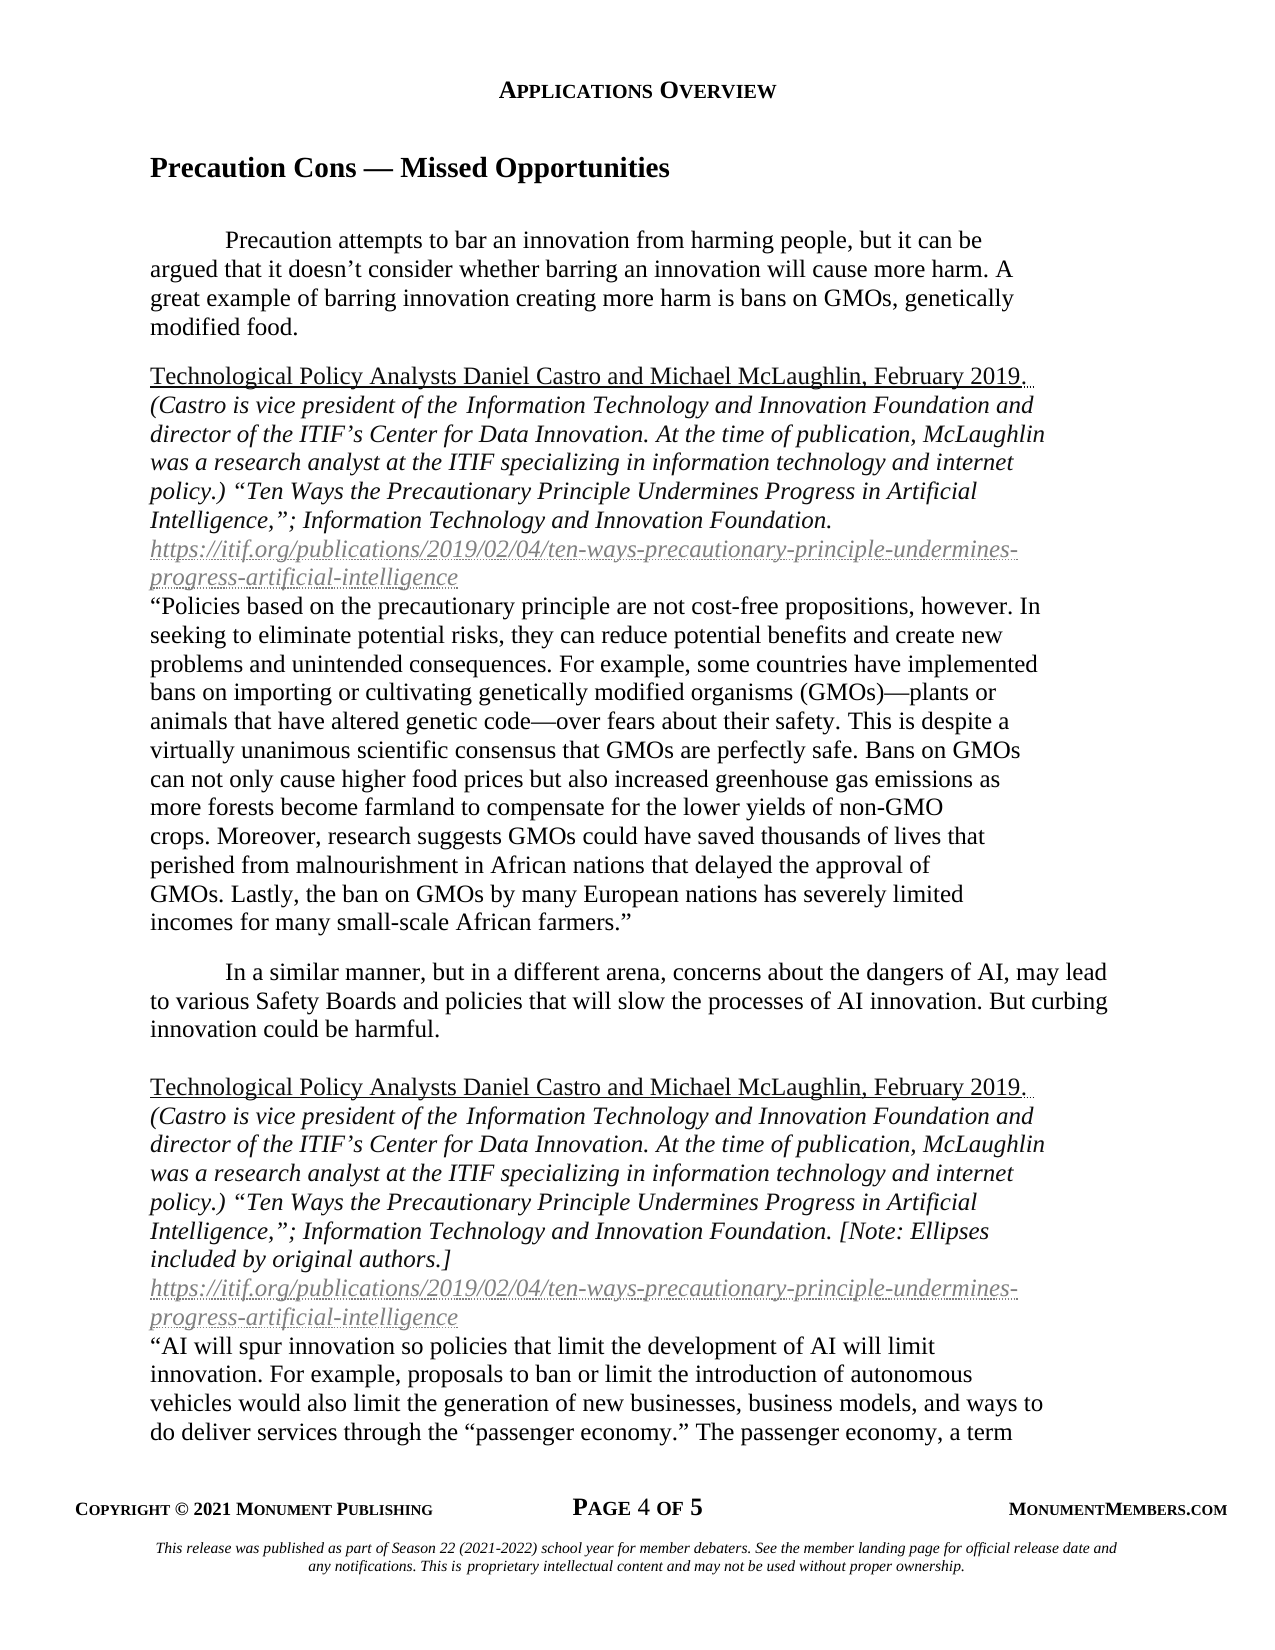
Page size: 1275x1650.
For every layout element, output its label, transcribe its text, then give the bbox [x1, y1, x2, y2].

text Technological Policy Analysts Daniel Castro and Michael McLaughlin, February 2019. (Castro is vice president of the Information Technology and Innovation Foundation and director of the ITIF’s Center for Data Innovation. At the time of publication, McLaughlin was a research analyst at the ITIF specializing in information technology and internet policy.) “Ten Ways the Precautionary Principle Undermines Progress in Artificial Intelligence,”; Information Technology and Innovation Foundation. https://itif.org/publications/2019/02/04/ten-ways-precautionary-principle-undermines-progress-artificial-intelligence “Policies based on the precautionary principle are not cost-free propositions, however. In seeking to eliminate potential risks, they can reduce potential benefits and create new problems and unintended consequences. For example, some countries have implemented bans on importing or cultivating genetically modified organisms (GMOs)—plants or animals that have altered genetic code—over fears about their safety. This is despite a virtually unanimous scientific consensus that GMOs are perfectly safe. Bans on GMOs can not only cause higher food prices but also increased greenhouse gas emissions as more forests become farmland to compensate for the lower yields of non-GMO crops. Moreover, research suggests GMOs could have saved thousands of lives that perished from malnourishment in African nations that delayed the approval of GMOs. Lastly, the ban on GMOs by many European nations has severely limited incomes for many small-scale African farmers.” [150, 361, 1050, 936]
subtitle Precaution Cons — Missed Opportunities [150, 150, 1125, 217]
text Precaution attempts to bar an innovation from harming people, but it can be argued that it doesn’t consider whether barring an innovation will cause more harm. A great example of barring innovation creating more harm is bans on GMOs, genetically modified food. [299, 225, 1050, 340]
text In a similar manner, but in a different arena, concerns about the dangers of AI, may lead to various Safety Boards and policies that will slow the processes of AI innovation. But curbing innovation could be harmful. [150, 957, 1125, 1043]
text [150, 1072, 1050, 1446]
